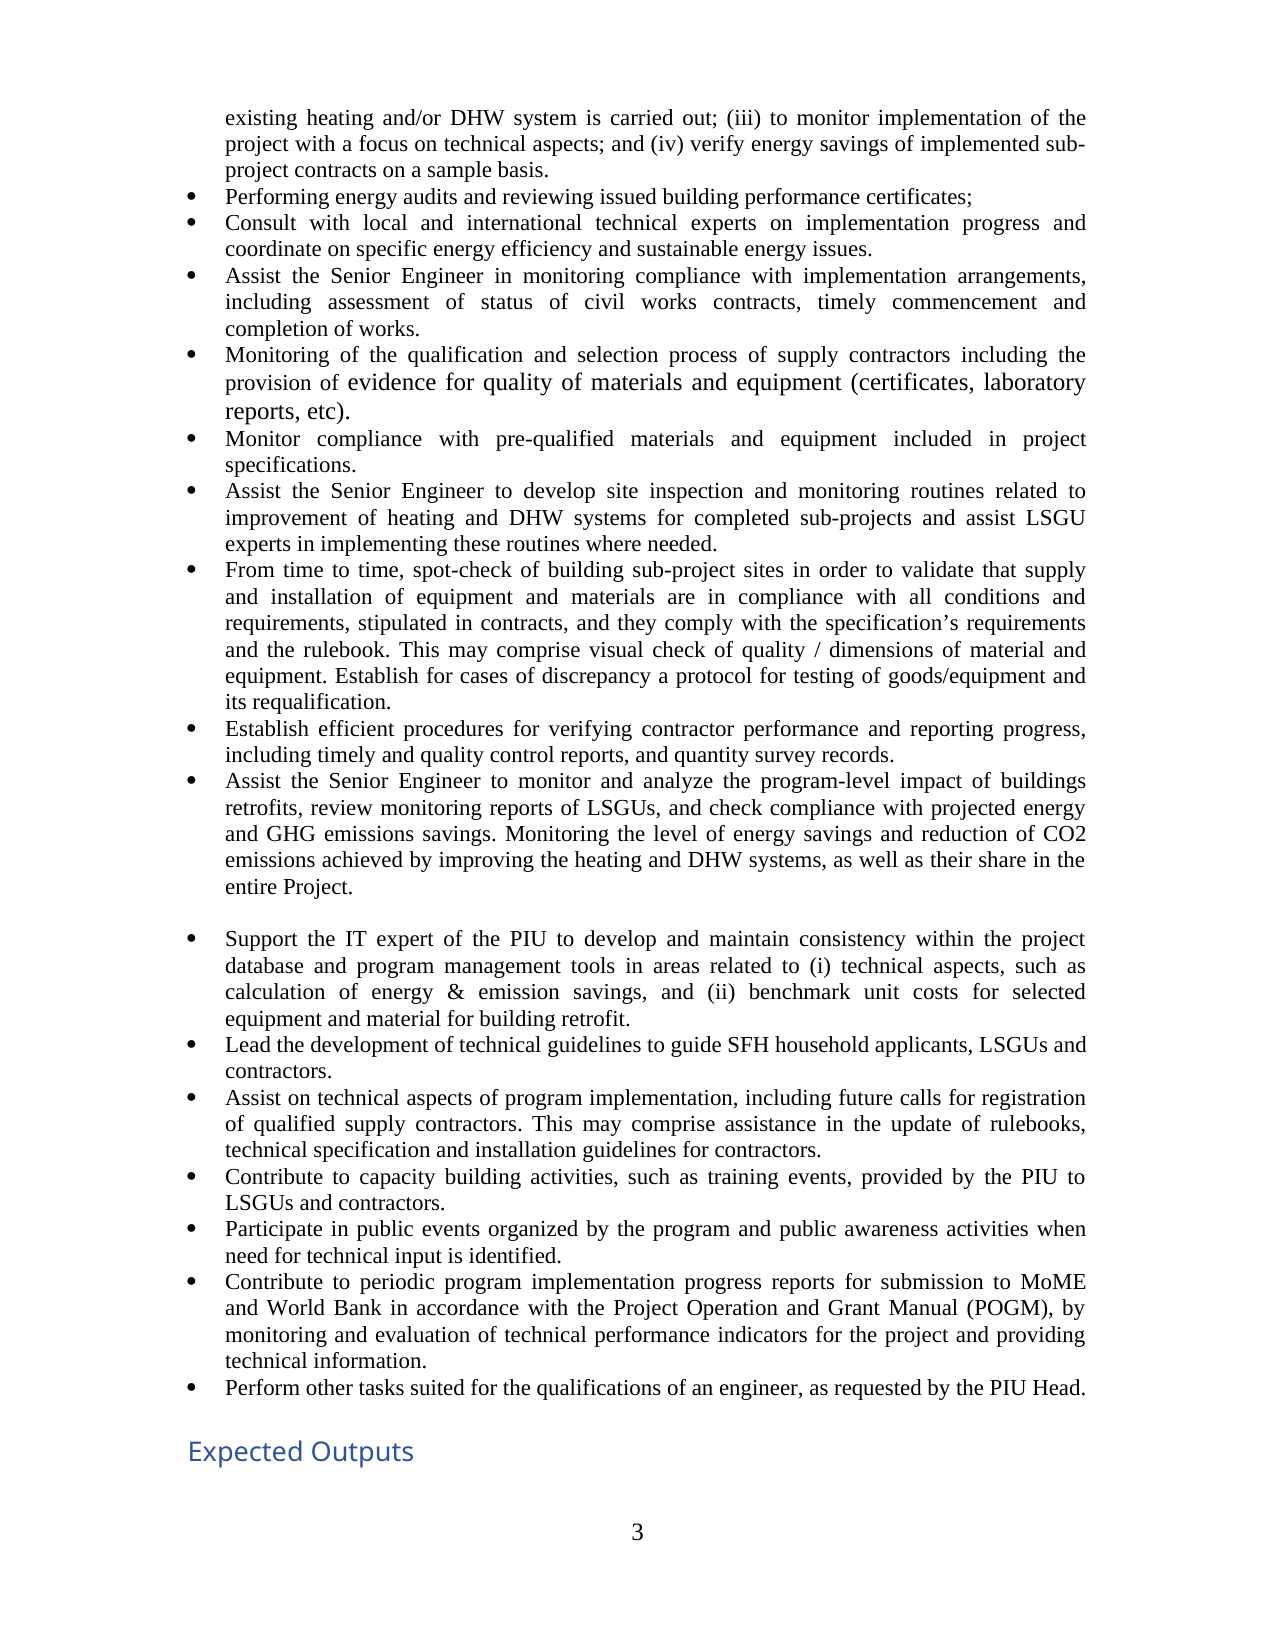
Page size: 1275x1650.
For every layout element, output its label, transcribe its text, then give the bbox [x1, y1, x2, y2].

list Consult with local and international technical experts on implementation progress and coordinate on specific energy efficiency and sustainable energy issues. [187, 209, 1087, 262]
list Monitoring of the qualification and selection process of supply contractors including the provision of evidence for quality of materials and equipment (certificates, laboratory reports, etc). [187, 341, 1087, 425]
subtitle Expected Outputs [187, 1433, 1087, 1470]
list Support the IT expert of the PIU to develop and maintain consistency within the project database and program management tools in areas related to (i) technical aspects, such as calculation of energy & emission savings, and (ii) benchmark unit costs for selected equipment and material for building retrofit. [187, 926, 1087, 1031]
list Performing energy audits and reviewing issued building performance certificates; [187, 183, 1087, 209]
list Lead the development of technical guidelines to guide SFH household applicants, LSGUs and contractors. [187, 1031, 1087, 1084]
list Assist the Senior Engineer to monitor and analyze the program-level impact of buildings retrofits, review monitoring reports of LSGUs, and check compliance with projected energy and GHG emissions savings. Monitoring the level of energy savings and reduction of CO2 emissions achieved by improving the heating and DHW systems, as well as their share in the entire Project. [187, 767, 1087, 899]
list Participate in public events organized by the program and public awareness activities when need for technical input is identified. [187, 1215, 1087, 1268]
list Establish efficient procedures for verifying contractor performance and reporting progress, including timely and quality control reports, and quantity survey records. [187, 715, 1087, 767]
list Monitor compliance with pre-qualified materials and equipment included in project specifications. [187, 425, 1087, 477]
list Assist the Senior Engineer to develop site inspection and monitoring routines related to improvement of heating and DHW systems for completed sub-projects and assist LSGU experts in implementing these routines where needed. [187, 477, 1087, 557]
list Assist on technical aspects of program implementation, including future calls for registration of qualified supply contractors. This may comprise assistance in the update of rulebooks, technical specification and installation guidelines for contractors. [187, 1084, 1087, 1163]
list Assist the Senior Engineer in monitoring compliance with implementation arrangements, including assessment of status of civil works contracts, timely commencement and completion of works. [187, 262, 1087, 341]
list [187, 104, 1087, 183]
list Contribute to periodic program implementation progress reports for submission to MoME and World Bank in accordance with the Project Operation and Grant Manual (POGM), by monitoring and evaluation of technical performance indicators for the project and providing technical information. [187, 1268, 1087, 1373]
list From time to time, spot-check of building sub-project sites in order to validate that supply and installation of equipment and materials are in compliance with all conditions and requirements, stipulated in contracts, and they comply with the specification’s requirements and the rulebook. This may comprise visual check of quality / dimensions of material and equipment. Establish for cases of discrepancy a protocol for testing of goods/equipment and its requalification. [187, 557, 1087, 715]
list Perform other tasks suited for the qualifications of an engineer, as requested by the PIU Head. [187, 1373, 1087, 1400]
list Contribute to capacity building activities, such as training events, provided by the PIU to LSGUs and contractors. [187, 1163, 1087, 1215]
